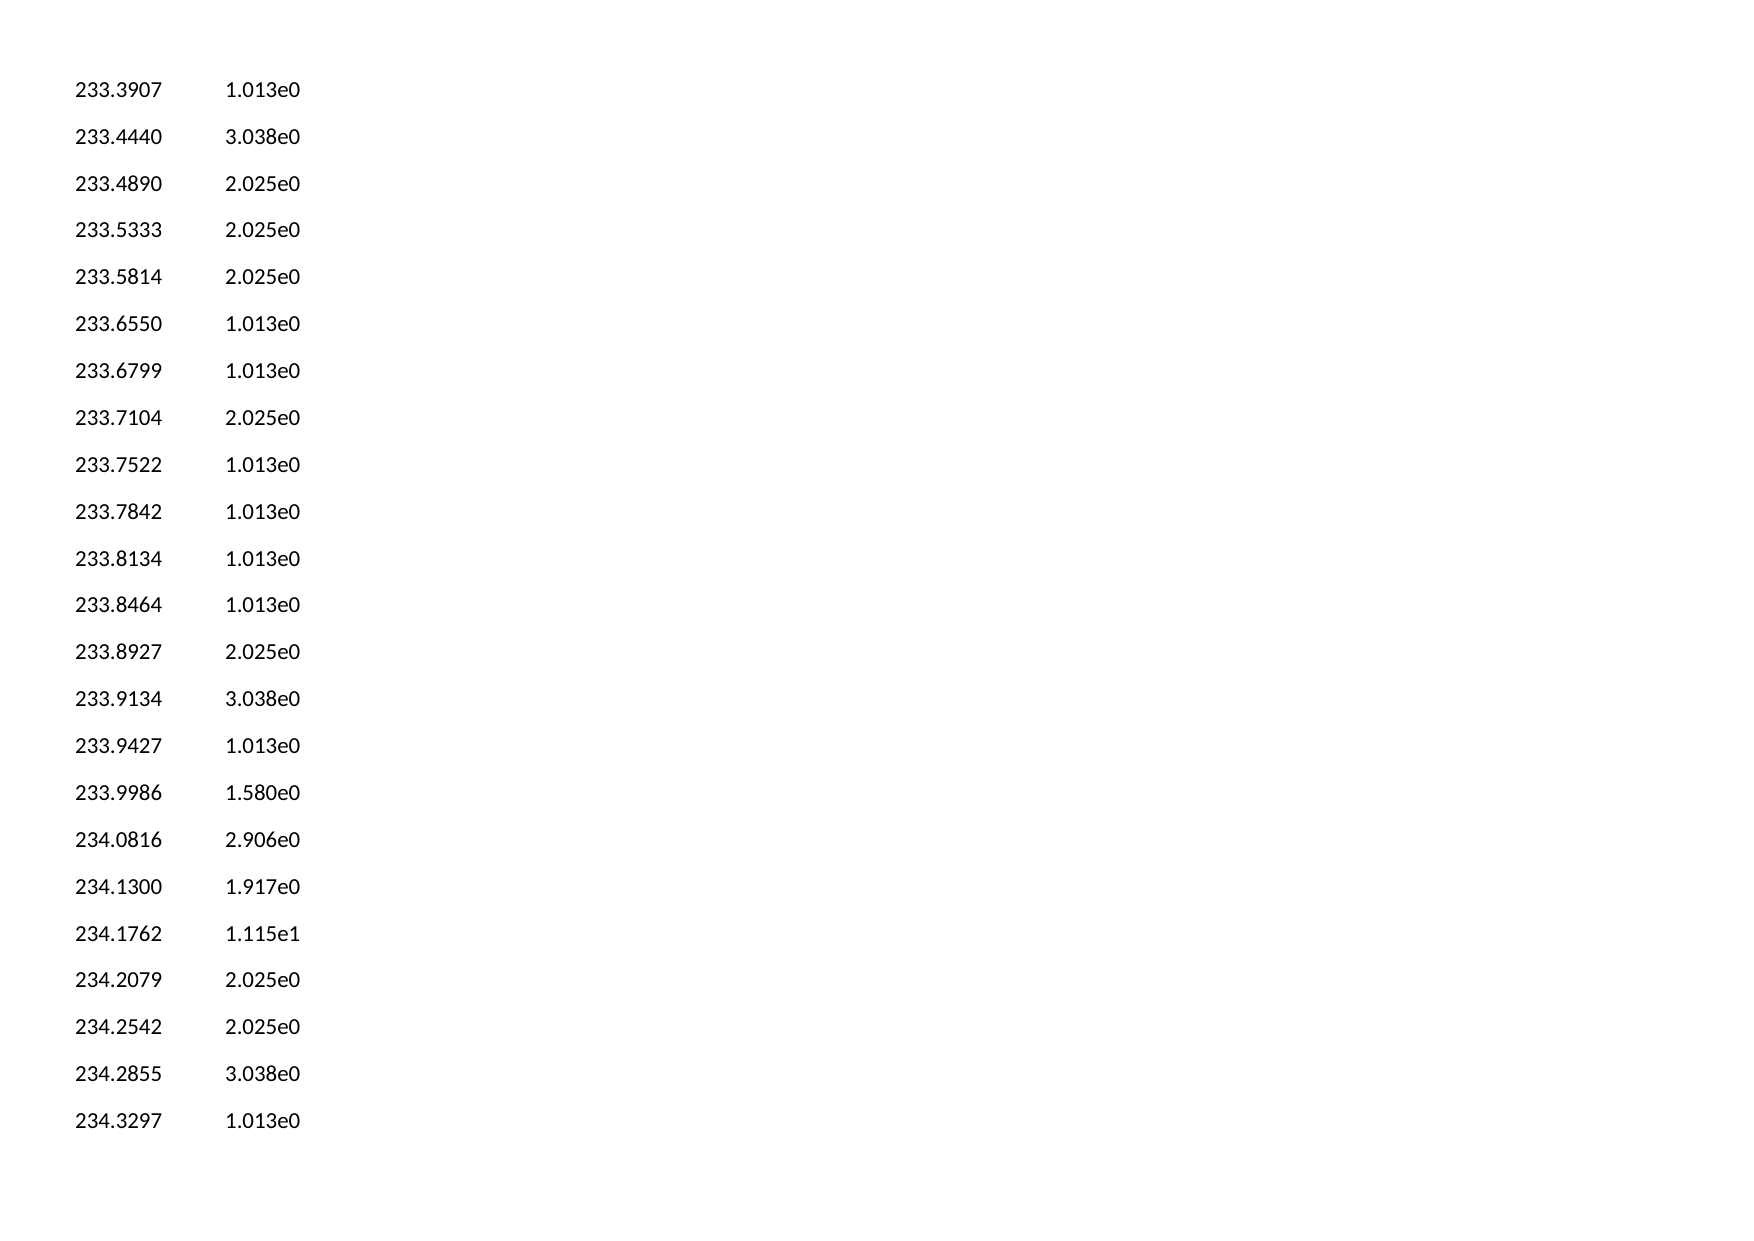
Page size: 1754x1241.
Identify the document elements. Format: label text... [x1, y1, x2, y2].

text 233.8927 2.025e0 [75, 637, 1679, 666]
text 233.8134 1.013e0 [75, 544, 1679, 572]
text 233.6799 1.013e0 [75, 356, 1679, 384]
text 234.1300 1.917e0 [75, 872, 1679, 900]
text 233.9427 1.013e0 [75, 731, 1679, 759]
text 233.5333 2.025e0 [75, 216, 1679, 244]
text 233.9134 3.038e0 [75, 684, 1679, 712]
text 233.4890 2.025e0 [75, 169, 1679, 197]
text 233.5814 2.025e0 [75, 262, 1679, 291]
text 233.4440 3.038e0 [75, 122, 1679, 150]
text 233.7104 2.025e0 [75, 403, 1679, 431]
text 233.3907 1.013e0 [75, 75, 1679, 103]
text 234.3297 1.013e0 [75, 1106, 1679, 1134]
text 233.9986 1.580e0 [75, 778, 1679, 806]
text 233.7522 1.013e0 [75, 450, 1679, 478]
text 233.7842 1.013e0 [75, 497, 1679, 525]
text 233.8464 1.013e0 [75, 591, 1679, 619]
text 233.6550 1.013e0 [75, 309, 1679, 337]
text 234.1762 1.115e1 [75, 919, 1679, 947]
text 234.0816 2.906e0 [75, 825, 1679, 853]
text 234.2079 2.025e0 [75, 966, 1679, 994]
text 234.2855 3.038e0 [75, 1059, 1679, 1087]
text 234.2542 2.025e0 [75, 1012, 1679, 1041]
